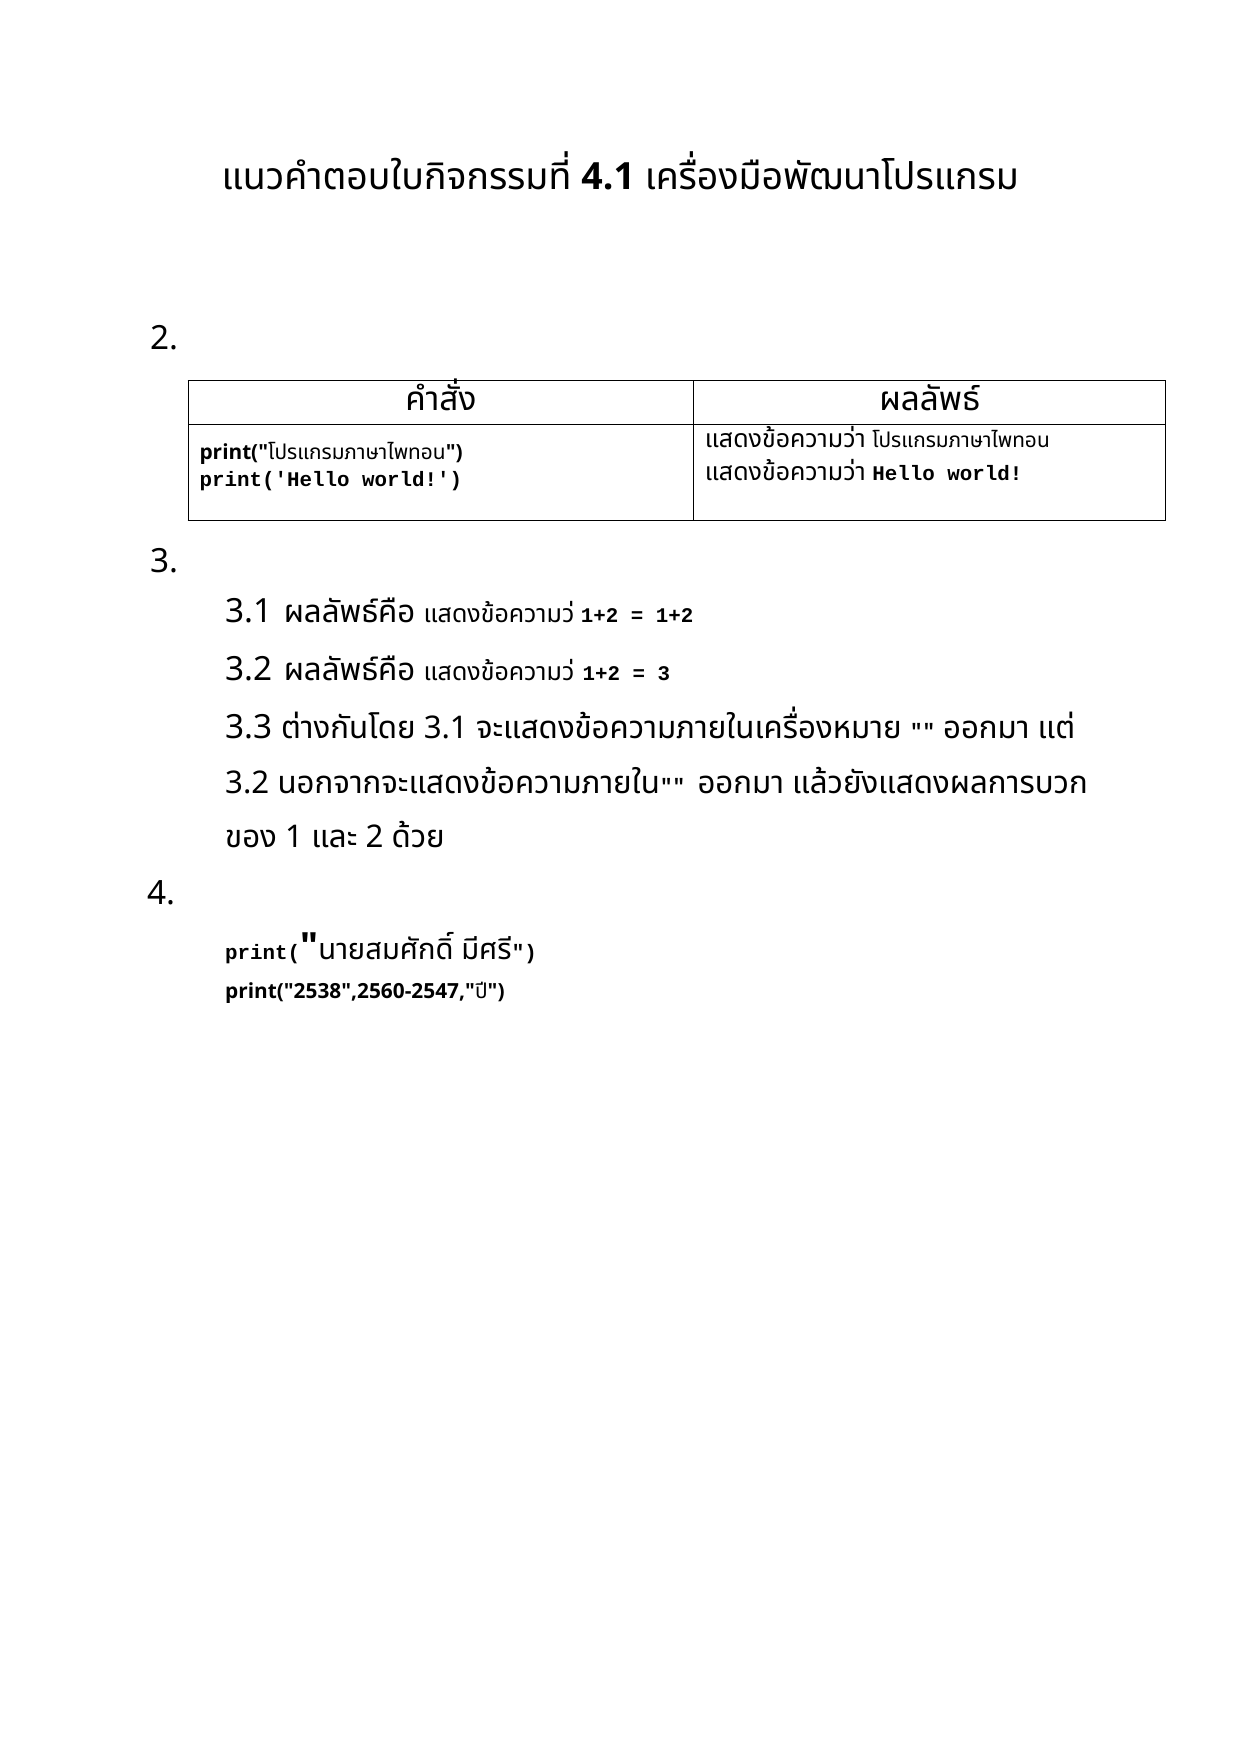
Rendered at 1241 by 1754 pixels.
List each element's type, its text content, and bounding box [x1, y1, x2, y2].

text 4. [147, 869, 1090, 919]
text print("2538",2560-2547,"ปี") [225, 976, 1090, 1007]
table_header ผลลัพธ์ [694, 381, 1165, 424]
text 3.2 ผลลัพธ์คือ แสดงข้อความว่ 1+2 = 3 [225, 645, 1090, 696]
text 2. [150, 314, 1090, 364]
text print("นายสมศักดิ์ มีศรี") [225, 919, 1090, 976]
text 3.1 ผลลัพธ์คือ แสดงข้อความว่ 1+2 = 1+2 [225, 587, 1090, 638]
table_header คำสั่ง [189, 381, 693, 424]
table_cell print("โปรแกรมภาษาไพทอน") print('Hello world!') [189, 425, 693, 520]
text 3. [150, 537, 1090, 587]
text 3.3 ต่างกันโดย 3.1 จะแสดงข้อความภายในเครื่องหมาย "" ออกมา แต่ 3.2 นอกจากจะแสดงข้อความภายใน"" ออกมา แล้วยังแสดงผลการบวกของ 1 และ 2 ด้วย [225, 703, 1090, 862]
table_cell แสดงข้อความว่า โปรแกรมภาษาไพทอน แสดงข้อความว่า Hello world! [694, 425, 1165, 520]
text แนวคำตอบใบกิจกรรมที่ 4.1 เครื่องมือพัฒนาโปรแกรม [150, 150, 1090, 207]
